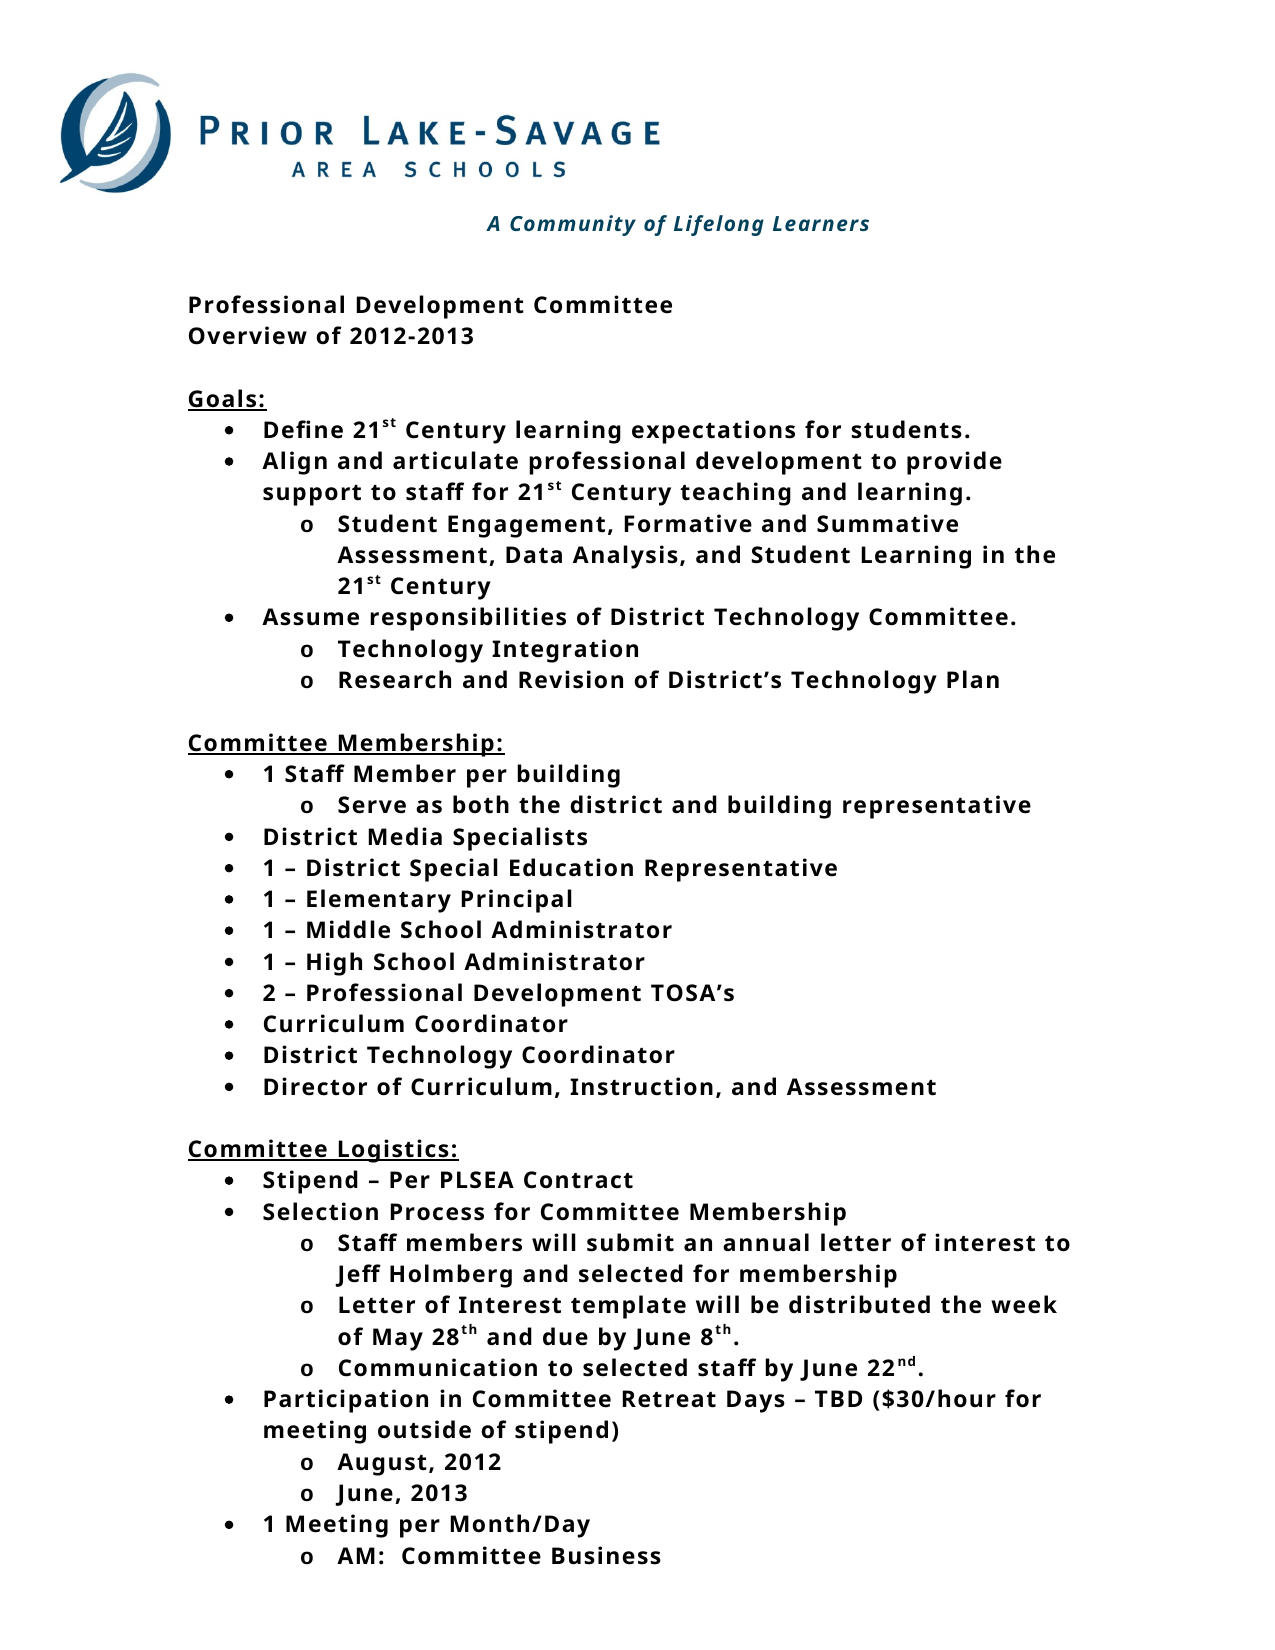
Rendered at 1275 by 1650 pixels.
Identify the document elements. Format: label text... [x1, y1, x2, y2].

list District Media Specialists [225, 820, 1087, 852]
list Assume responsibilities of District Technology Committee. [225, 601, 1087, 633]
list August, 2012 [300, 1446, 1087, 1477]
list District Technology Coordinator [225, 1039, 1087, 1070]
list Student Engagement, Formative and Summative Assessment, Data Analysis, and Student Learning in the 21st Century [300, 507, 1087, 601]
list Participation in Committee Retreat Days – TBD ($30/hour for meeting outside of stipend) [225, 1383, 1087, 1446]
list Align and articulate professional development to provide support to staff for 21st Century teaching and learning. [225, 445, 1087, 507]
list Serve as both the district and building representative [300, 789, 1087, 820]
list Technology Integration [300, 633, 1087, 664]
list Letter of Interest template will be distributed the week of May 28th and due by June 8th. [300, 1289, 1087, 1352]
list 1 Meeting per Month/Day [225, 1508, 1087, 1540]
list Director of Curriculum, Instruction, and Assessment [225, 1070, 1087, 1102]
list 1 – Elementary Principal [225, 883, 1087, 914]
text Committee Membership: [187, 727, 1087, 758]
list Research and Revision of District’s Technology Plan [300, 664, 1087, 695]
list 1 – District Special Education Representative [225, 852, 1087, 883]
list Curriculum Coordinator [225, 1008, 1087, 1039]
list Stipend – Per PLSEA Contract [225, 1164, 1087, 1195]
list June, 2013 [300, 1477, 1087, 1508]
list AM: Committee Business [300, 1540, 1087, 1571]
list 1 – Middle School Administrator [225, 914, 1087, 945]
text Goals: [187, 382, 1087, 414]
list Selection Process for Committee Membership [225, 1195, 1087, 1227]
list 1 – High School Administrator [225, 945, 1087, 977]
text Committee Logistics: [187, 1133, 1087, 1164]
list Communication to selected staff by June 22nd. [300, 1352, 1087, 1383]
picture [37, 57, 676, 210]
list 1 Staff Member per building [225, 758, 1087, 789]
text A Community of Lifelong Learners [375, 209, 1087, 238]
list 2 – Professional Development TOSA’s [225, 977, 1087, 1008]
list Staff members will submit an annual letter of interest to Jeff Holmberg and selected for membership [300, 1227, 1087, 1289]
text Professional Development Committee [187, 289, 1087, 320]
list Define 21st Century learning expectations for students. [225, 414, 1087, 445]
text Overview of 2012-2013 [187, 320, 1087, 351]
